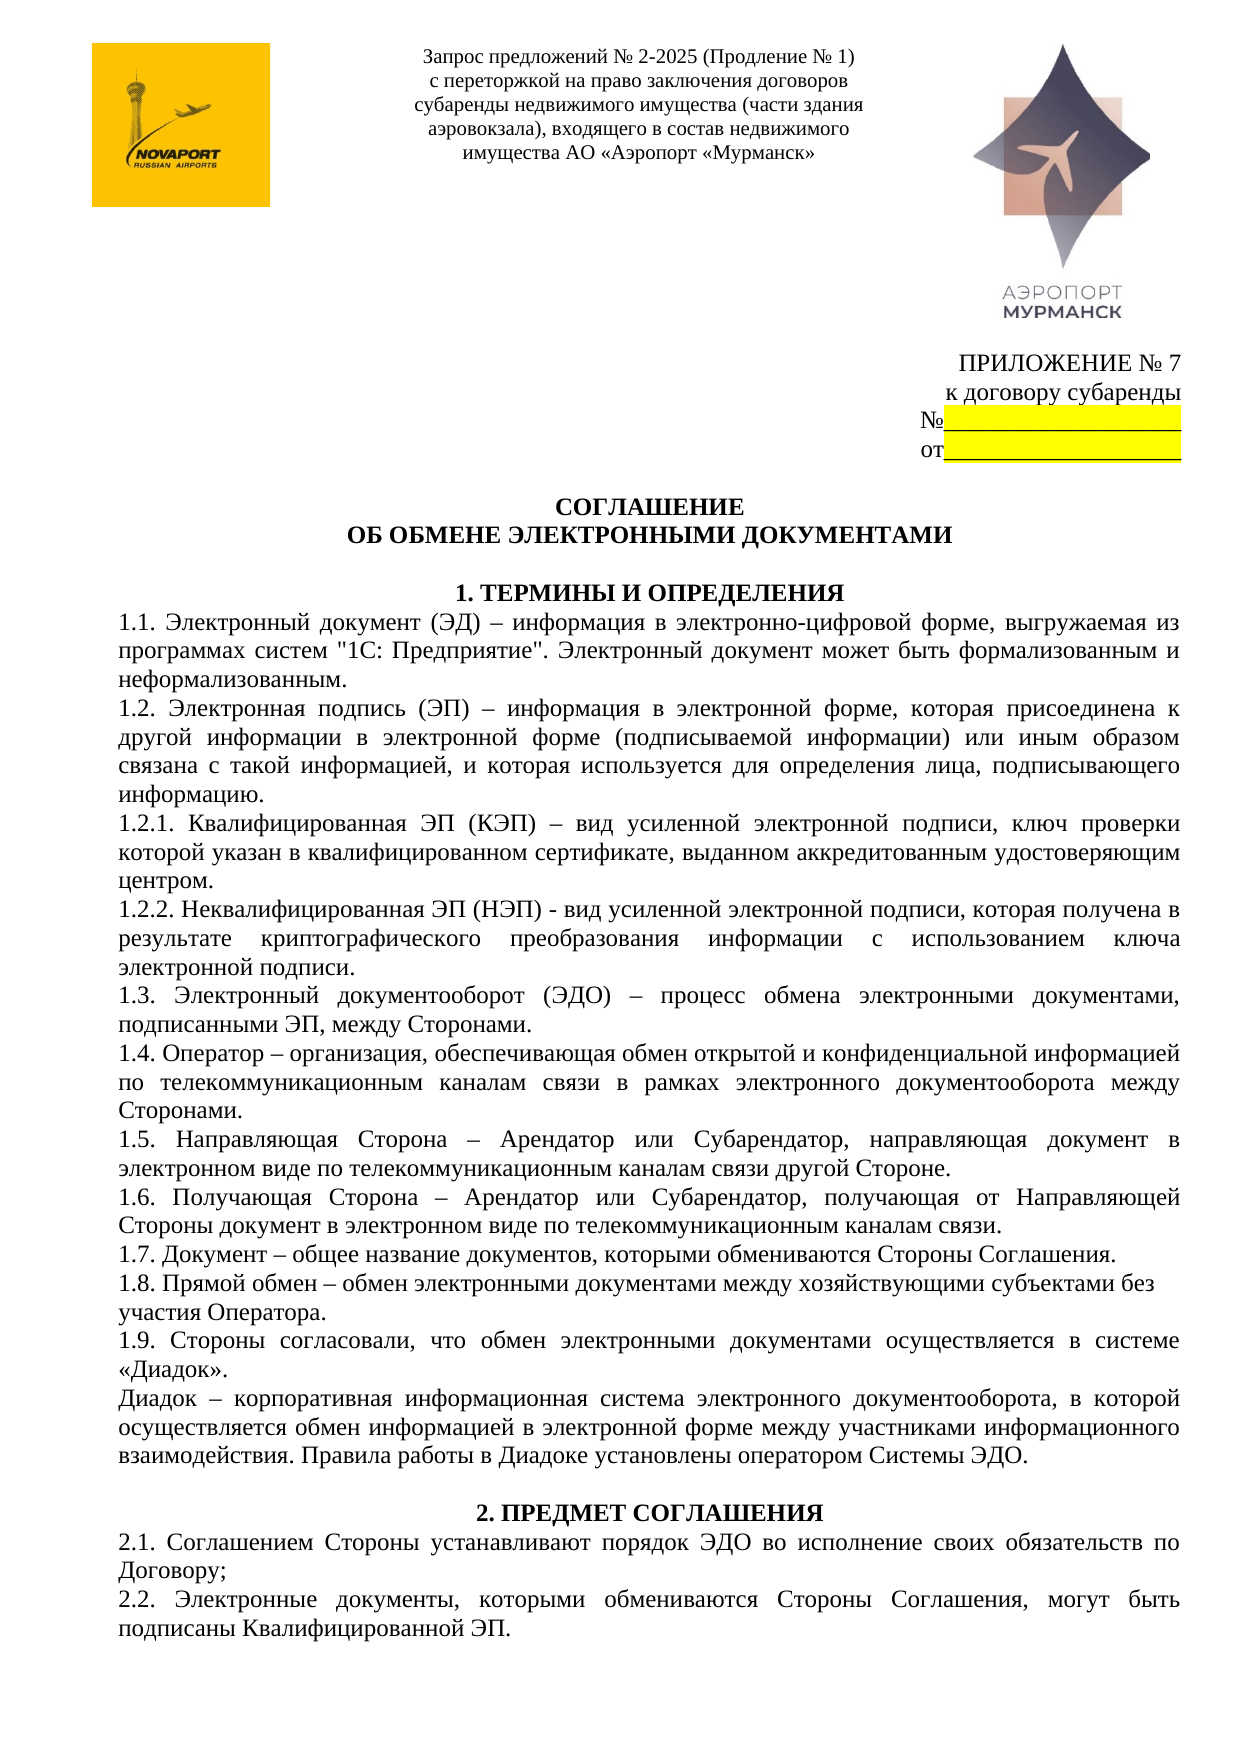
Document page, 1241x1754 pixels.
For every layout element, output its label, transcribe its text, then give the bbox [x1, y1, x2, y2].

text 1. ТЕРМИНЫ И ОПРЕДЕЛЕНИЯ [118, 578, 1181, 607]
text 1.2. Электронная подпись (ЭП) – информация в электронной форме, которая присоединена к другой информации в электронной форме (подписываемой информации) или иным образом связана с такой информацией, и которая используется для определения лица, подписывающего информацию. [118, 693, 1181, 808]
text №___________________ [118, 405, 944, 434]
text Диадок – корпоративная информационная система электронного документооборота, в которой осуществляется обмен информацией в электронной форме между участниками информационного взаимодействия. Правила работы в Диадоке установлены оператором Системы ЭДО. [118, 1383, 1181, 1469]
text 1.7. Документ – общее название документов, которыми обмениваются Стороны Соглашения. [118, 1239, 1181, 1268]
text от___________________ [118, 434, 944, 463]
text СОГЛАШЕНИЕ [118, 492, 1181, 520]
text 1.5. Направляющая Сторона – Арендатор или Субарендатор, направляющая документ в электронном виде по телекоммуникационным каналам связи другой Стороне. [118, 1124, 1181, 1182]
text 1.1. Электронный документ (ЭД) – информация в электронно-цифровой форме, выгружаемая из программах систем "1С: Предприятие". Электронный документ может быть формализованным и неформализованным. [118, 607, 1181, 693]
text 2.2. Электронные документы, которыми обмениваются Стороны Соглашения, могут быть подписаны Квалифицированной ЭП. [118, 1584, 1181, 1642]
text 1.2.1. Квалифицированная ЭП (КЭП) – вид усиленной электронной подписи, ключ проверки которой указан в квалифицированном сертификате, выданном аккредитованным удостоверяющим центром. [118, 808, 1181, 894]
text 2.1. Соглашением Стороны устанавливают порядок ЭДО во исполнение своих обязательств по Договору; [118, 1527, 1181, 1584]
picture [91, 43, 270, 207]
text 1.4. Оператор – организация, обеспечивающая обмен открытой и конфиденциальной информацией по телекоммуникационным каналам связи в рамках электронного документооборота между Сторонами. [118, 1038, 1181, 1124]
text к договору субаренды [118, 377, 1181, 405]
text 1.9. Стороны согласовали, что обмен электронными документами осуществляется в системе «Диадок». [118, 1325, 1181, 1383]
text ОБ ОБМЕНЕ ЭЛЕКТРОННЫМИ ДОКУМЕНТАМИ [118, 520, 1181, 549]
text 1.3. Электронный документооборот (ЭДО) – процесс обмена электронными документами, подписанными ЭП, между Сторонами. [118, 980, 1181, 1038]
text 2. ПРЕДМЕТ СОГЛАШЕНИЯ [118, 1498, 1181, 1527]
text 1.6. Получающая Сторона – Арендатор или Субарендатор, получающая от Направляющей Стороны документ в электронном виде по телекоммуникационным каналам связи. [118, 1182, 1181, 1239]
text ПРИЛОЖЕНИЕ № 7 [118, 348, 1181, 377]
text 1.8. Прямой обмен – обмен электронными документами между хозяйствующими субъектами без участия Оператора. [118, 1268, 1181, 1325]
picture [971, 43, 1150, 316]
text 1.2.2. Неквалифицированная ЭП (НЭП) - вид усиленной электронной подписи, которая получена в результате криптографического преобразования информации с использованием ключа электронной подписи. [118, 894, 1181, 980]
